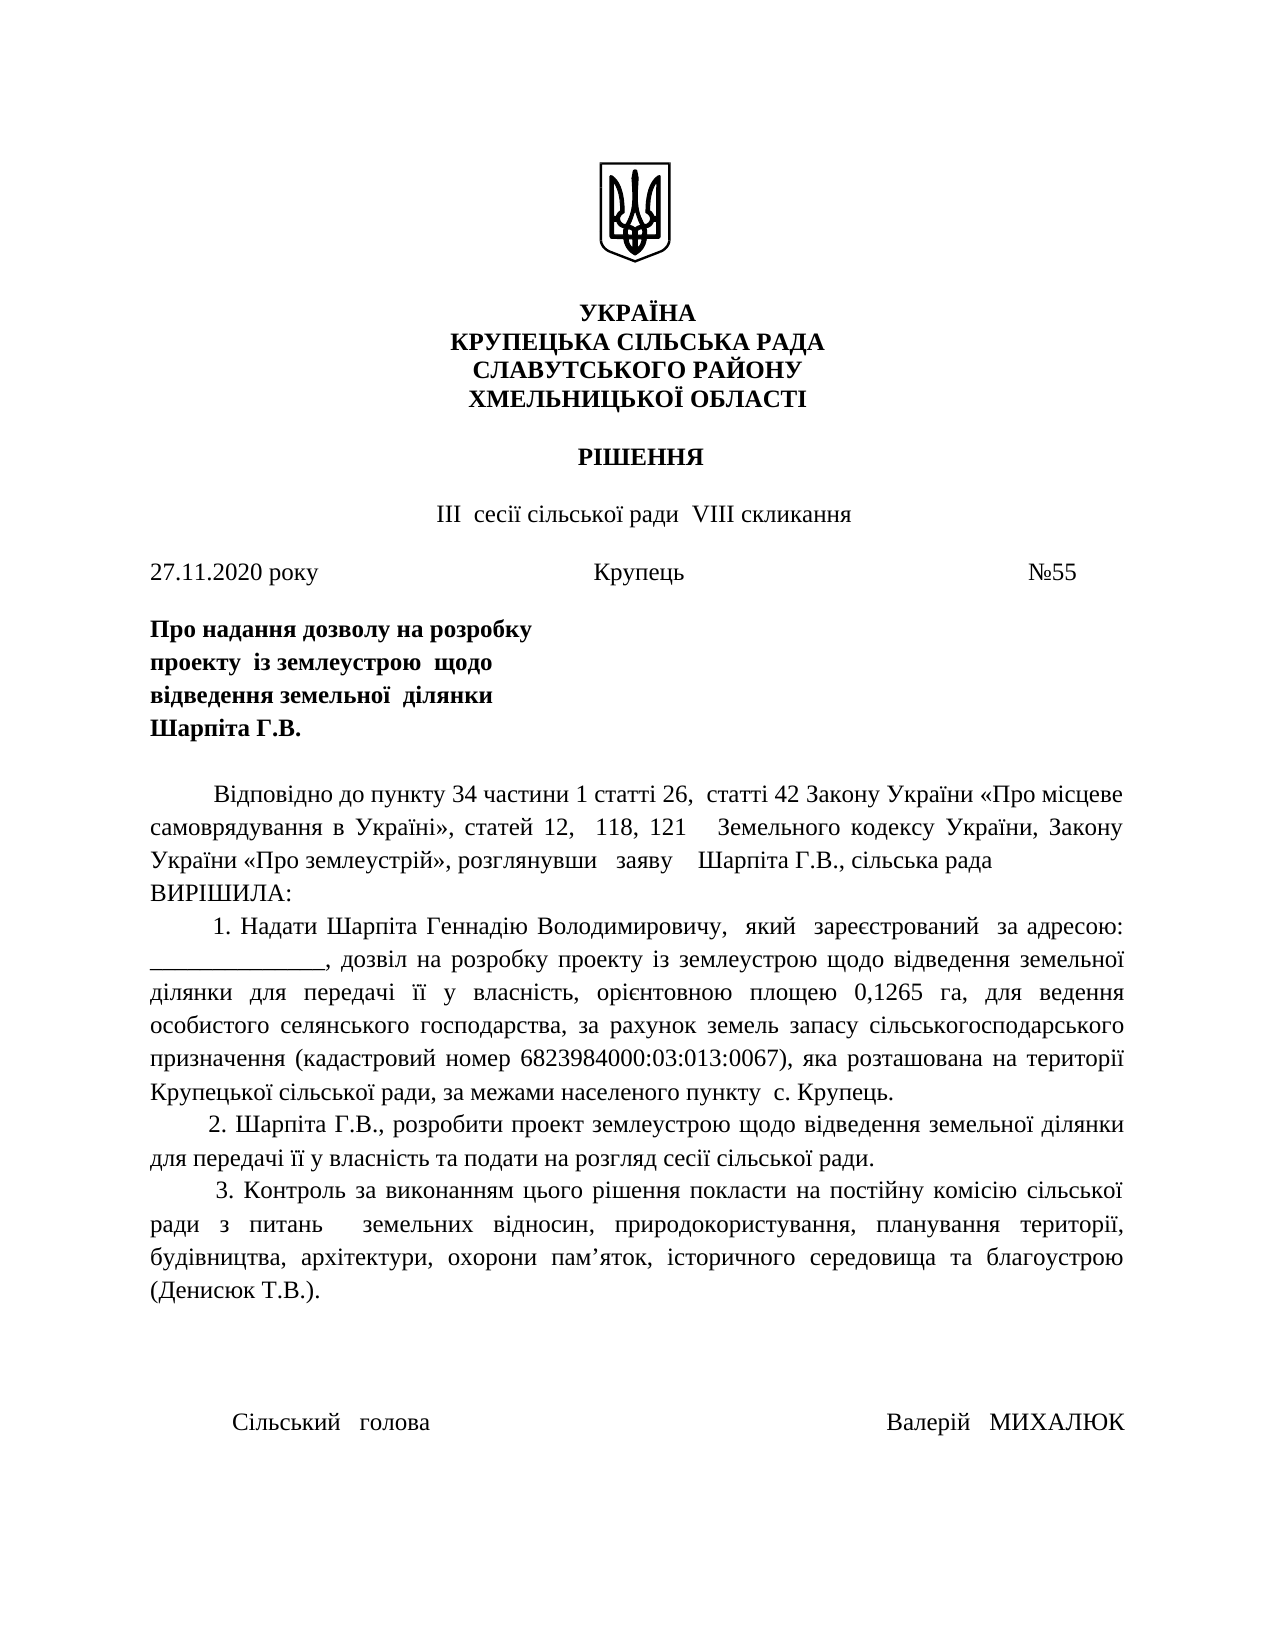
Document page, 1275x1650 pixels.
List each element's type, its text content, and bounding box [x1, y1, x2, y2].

text Відповідно до пункту 34 частини 1 статті 26, статті 42 Закону України «Про місцеве самоврядування в Україні», статей 12, 118, 121 Земельного кодексу України, Закону України «Про землеустрій», розглянувши заяву Шарпіта Г.В., сільська рада [150, 779, 1125, 874]
text 2. Шарпіта Г.В., розробити проект землеустрою щодо відведення земельної ділянки для передачі її у власність та подати на розгляд сесії сільської ради. [150, 1109, 1125, 1171]
text СЛАВУТСЬКОГО РАЙОНУ [150, 356, 1125, 384]
text КРУПЕЦЬКА СІЛЬСЬКА РАДА [150, 327, 1125, 356]
text 1. Надати Шарпіта Геннадію Володимировичу, який зареєстрований за адресою: ______________, дозвіл на розробку проекту із землеустрою щодо відведення земельної ділянки для передачі її у власність, орієнтовною площею 0,1265 га, для ведення особистого селянського господарства, за рахунок земель запасу сільськогосподарського призначення (кадастровий номер 6823984000:03:013:0067), яка розташована на території Крупецької сільської ради, за межами населеного пункту с. Крупець. [150, 911, 1125, 1105]
text Про надання дозволу на розробку [150, 614, 1125, 643]
text 27.11.2020 року Крупець №55 [150, 557, 1125, 586]
text ВИРІШИЛА: [150, 878, 1125, 907]
text ХМЕЛЬНИЦЬКОЇ ОБЛАСТІ [150, 384, 1125, 413]
text Шарпіта Г.В. [150, 713, 1125, 742]
text відведення земельної ділянки [150, 680, 1125, 709]
text проекту із землеустрою щодо [150, 647, 1125, 676]
text РІШЕННЯ [150, 442, 1125, 471]
text УКРАЇНА [150, 298, 1125, 327]
text ІІІ сесії сільської ради VІІІ скликання [150, 499, 1125, 528]
text Сільський голова Валерій МИХАЛЮК [150, 1407, 1125, 1436]
text 3. Контроль за виконанням цього рішення покласти на постійну комісію сільської ради з питань земельних відносин, природокористування, планування території, будівництва, архітектури, охорони пам’яток, історичного середовища та благоустрою (Денисюк Т.В.). [150, 1176, 1125, 1303]
